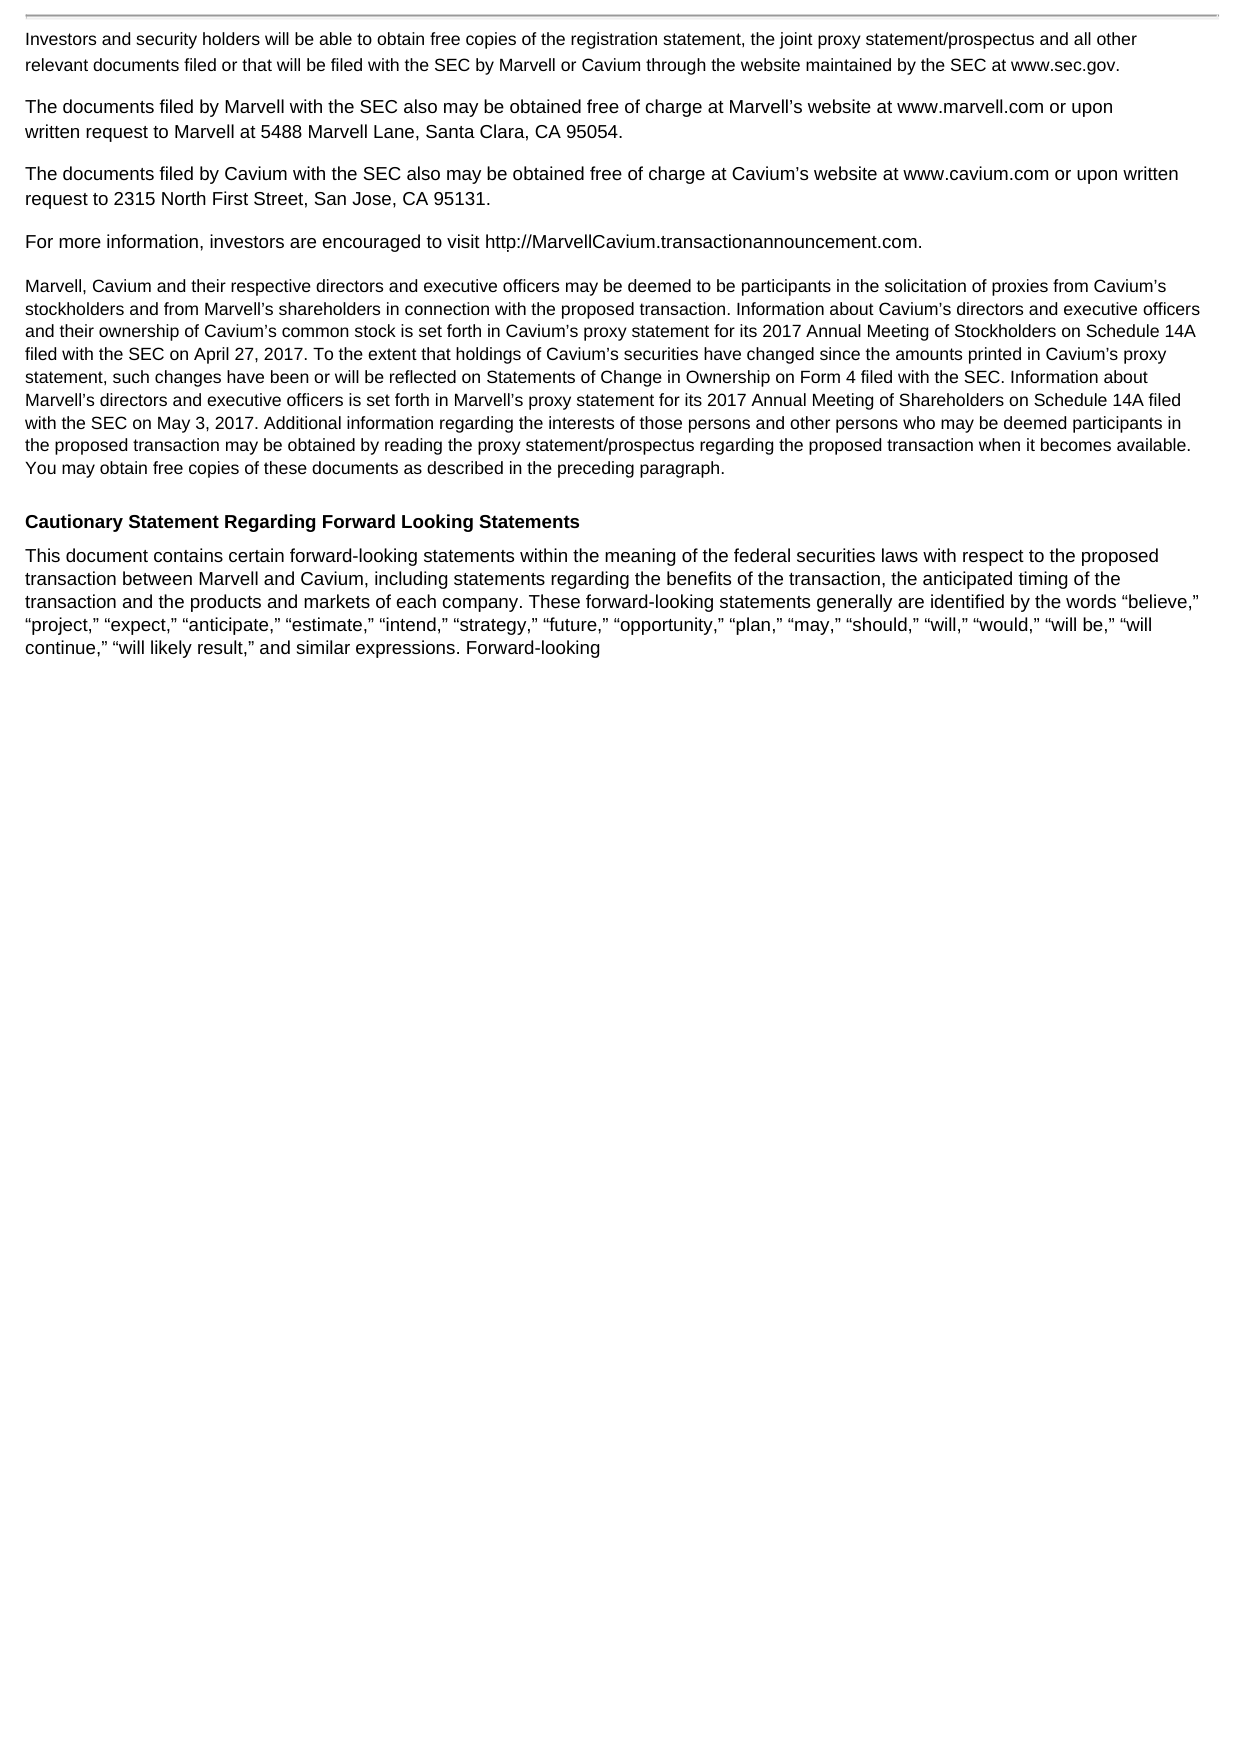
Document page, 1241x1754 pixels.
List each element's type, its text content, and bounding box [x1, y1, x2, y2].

text The documents filed by Marvell with the SEC also may be obtained free of charge at Marvell’s website at www.marvell.com or upon written request to Marvell at 5488 Marvell Lane, Santa Clara, CA 95054. [25, 96, 1161, 142]
text The documents filed by Cavium with the SEC also may be obtained free of charge at Cavium’s website at www.cavium.com or upon written request to 2315 North First Street, San Jose, CA 95131. [25, 163, 1201, 209]
text This document contains certain forward-looking statements within the meaning of the federal securities laws with respect to the proposed transaction between Marvell and Cavium, including statements regarding the benefits of the transaction, the anticipated timing of the transaction and the products and markets of each company. These forward-looking statements generally are identified by the words “believe,” “project,” “expect,” “anticipate,” “estimate,” “intend,” “strategy,” “future,” “opportunity,” “plan,” “may,” “should,” “will,” “would,” “will be,” “will continue,” “will likely result,” and similar expressions. Forward-looking [25, 545, 1211, 658]
text Marvell, Cavium and their respective directors and executive officers may be deemed to be participants in the solicitation of proxies from Cavium’s stockholders and from Marvell’s shareholders in connection with the proposed transaction. Information about Cavium’s directors and executive officers and their ownership of Cavium’s common stock is set forth in Cavium’s proxy statement for its 2017 Annual Meeting of Stockholders on Schedule 14A filed with the SEC on April 27, 2017. To the extent that holdings of Cavium’s securities have changed since the amounts printed in Cavium’s proxy statement, such changes have been or will be reflected on Statements of Change in Ownership on Form 4 filed with the SEC. Information about Marvell’s directors and executive officers is set forth in Marvell’s proxy statement for its 2017 Annual Meeting of Shareholders on Schedule 14A filed with the SEC on May 3, 2017. Additional information regarding the interests of those persons and other persons who may be deemed participants in the proposed transaction may be obtained by reading the proxy statement/prospectus regarding the proposed transaction when it becomes available. You may obtain free copies of these documents as described in the preceding paragraph. [25, 276, 1211, 478]
text Cautionary Statement Regarding Forward Looking Statements [25, 511, 1211, 532]
picture [23, 14, 1220, 21]
text For more information, investors are encouraged to visit http://MarvellCavium.transactionannouncement.com. [25, 231, 1211, 252]
text Investors and security holders will be able to obtain free copies of the registration statement, the joint proxy statement/prospectus and all other relevant documents filed or that will be filed with the SEC by Marvell or Cavium through the website maintained by the SEC at www.sec.gov. [25, 28, 1159, 75]
